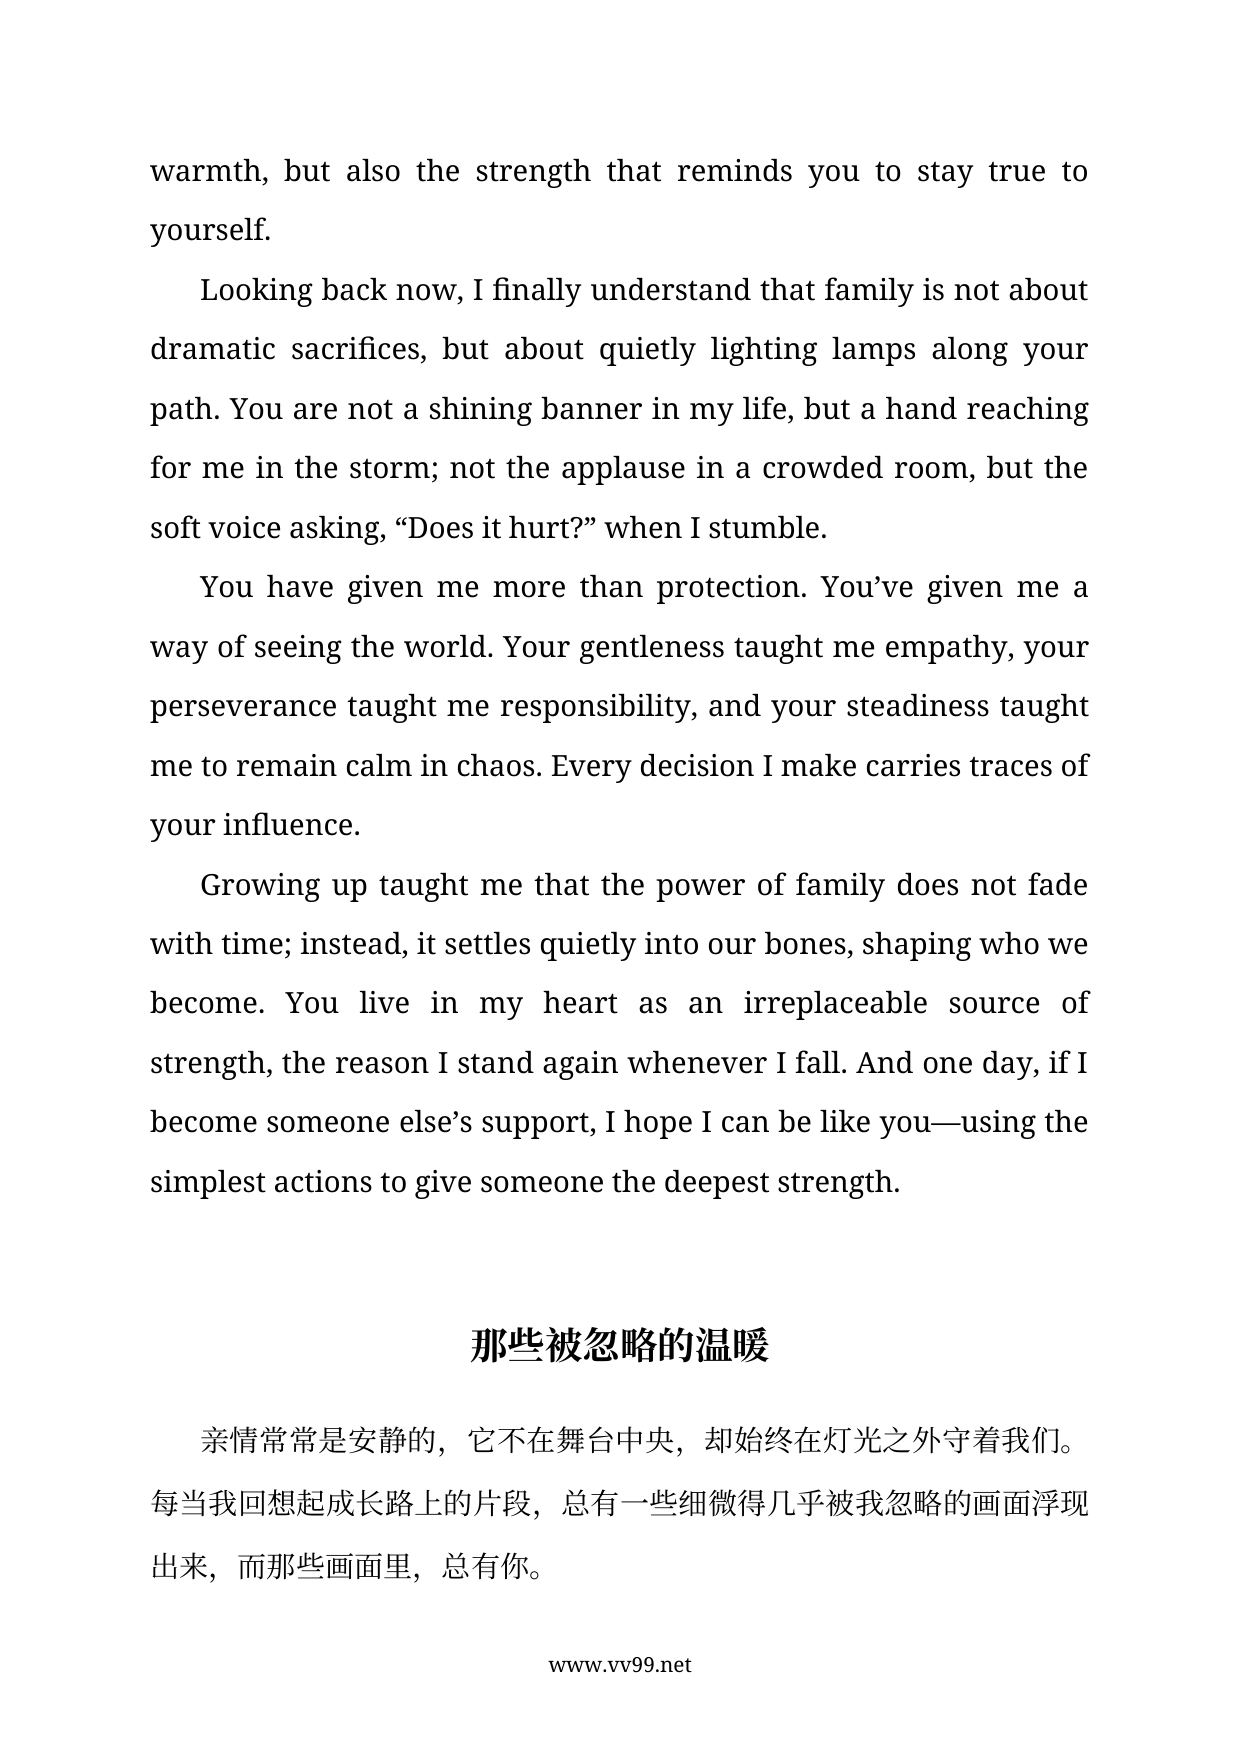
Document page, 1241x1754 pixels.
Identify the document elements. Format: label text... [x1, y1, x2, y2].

text 亲情常常是安静的，它不在舞台中央，却始终在灯光之外守着我们。每当我回想起成长路上的片段，总有一些细微得几乎被我忽略的画面浮现出来，而那些画面里，总有你。 [150, 1418, 1090, 1586]
subtitle 那些被忽略的温暖 [150, 1316, 1090, 1370]
text Looking back now, I finally understand that family is not about dramatic sacrifices, but about quietly lighting lamps along your path. You are not a shining banner in my life, but a hand reaching for me in the storm; not the applause in a crowded room, but the soft voice asking, “Does it hurt?” when I stumble. [150, 269, 1090, 547]
text Growing up taught me that the power of family does not fade with time; instead, it settles quietly into our bones, shaping who we become. You live in my heart as an irreplaceable source of strength, the reason I stand again whenever I fall. And one day, if I become someone else’s support, I hope I can be like you—using the simplest actions to give someone the deepest strength. [150, 864, 1090, 1201]
text You have given me more than protection. You’ve given me a way of seeing the world. Your gentleness taught me empathy, your perseverance taught me responsibility, and your steadiness taught me to remain calm in chaos. Every decision I make carries traces of your influence. [150, 566, 1090, 844]
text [150, 150, 1090, 249]
